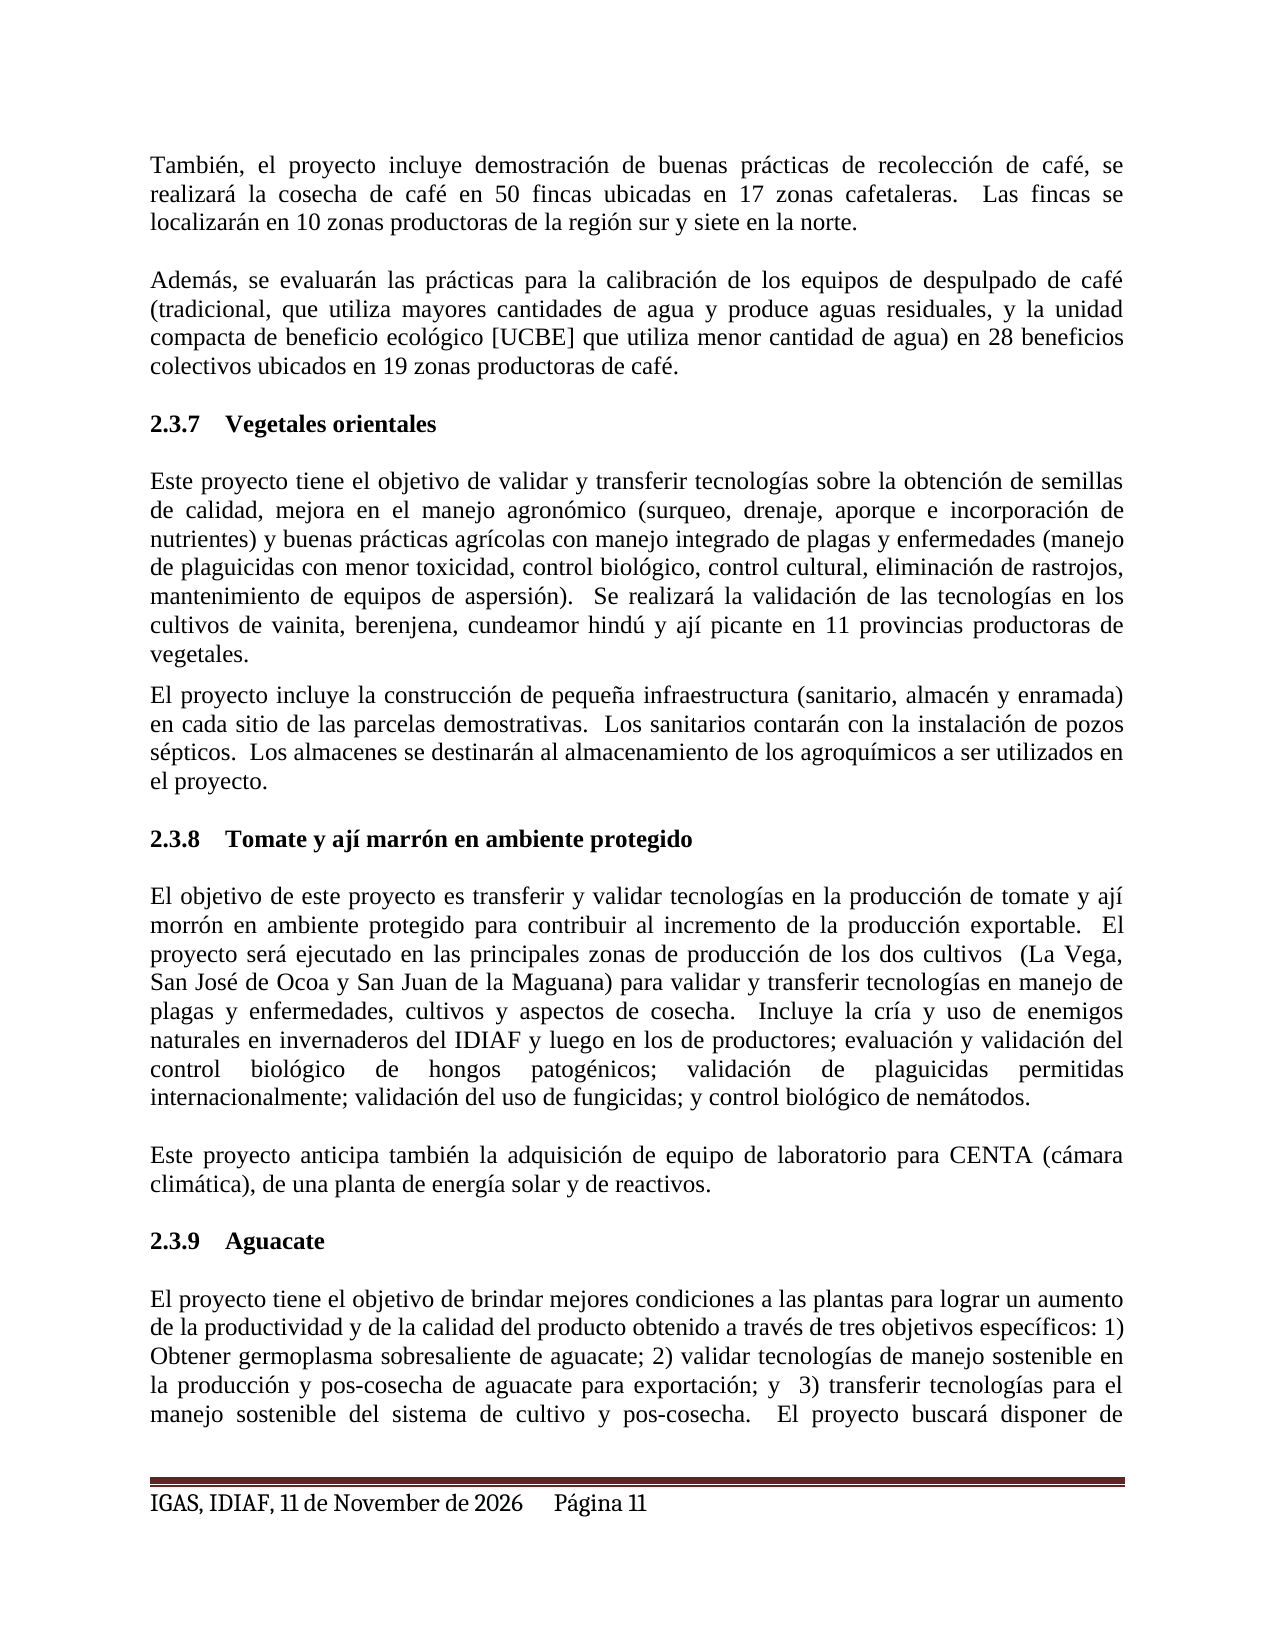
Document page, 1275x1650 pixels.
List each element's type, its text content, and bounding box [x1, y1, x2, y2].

text También, el proyecto incluye demostración de buenas prácticas de recolección de café, se realizará la cosecha de café en 50 fincas ubicadas en 17 zonas cafetaleras. Las fincas se localizarán en 10 zonas productoras de la región sur y siete en la norte. [150, 150, 1125, 236]
list Aguacate [150, 1226, 1125, 1255]
text El proyecto incluye la construcción de pequeña infraestructura (sanitario, almacén y enramada) en cada sitio de las parcelas demostrativas. Los sanitarios contarán con la instalación de pozos sépticos. Los almacenes se destinarán al almacenamiento de los agroquímicos a ser utilizados en el proyecto. [150, 680, 1125, 795]
list Tomate y ají marrón en ambiente protegido [150, 824, 1125, 852]
text Además, se evaluarán las prácticas para la calibración de los equipos de despulpado de café (tradicional, que utiliza mayores cantidades de agua y produce aguas residuales, y la unidad compacta de beneficio ecológico [UCBE] que utiliza menor cantidad de agua) en 28 beneficios colectivos ubicados en 19 zonas productoras de café. [150, 265, 1125, 380]
list Este proyecto anticipa también la adquisición de equipo de laboratorio para CENTA (cámara climática), de una planta de energía solar y de reactivos. [150, 1140, 1125, 1197]
list El objetivo de este proyecto es transferir y validar tecnologías en la producción de tomate y ají morrón en ambiente protegido para contribuir al incremento de la producción exportable. El proyecto será ejecutado en las principales zonas de producción de los dos cultivos (La Vega, San José de Ocoa y San Juan de la Maguana) para validar y transferir tecnologías en manejo de plagas y enfermedades, cultivos y aspectos de cosecha. Incluye la cría y uso de enemigos naturales en invernaderos del IDIAF y luego en los de productores; evaluación y validación del control biológico de hongos patogénicos; validación de plaguicidas permitidas internacionalmente; validación del uso de fungicidas; y control biológico de nemátodos. [150, 881, 1125, 1111]
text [150, 1284, 1125, 1427]
text Este proyecto tiene el objetivo de validar y transferir tecnologías sobre la obtención de semillas de calidad, mejora en el manejo agronómico (surqueo, drenaje, aporque e incorporación de nutrientes) y buenas prácticas agrícolas con manejo integrado de plagas y enfermedades (manejo de plaguicidas con menor toxicidad, control biológico, control cultural, eliminación de rastrojos, mantenimiento de equipos de aspersión). Se realizará la validación de las tecnologías en los cultivos de vainita, berenjena, cundeamor hindú y ají picante en 11 provincias productoras de vegetales. [150, 466, 1125, 667]
list Vegetales orientales [150, 409, 1125, 437]
